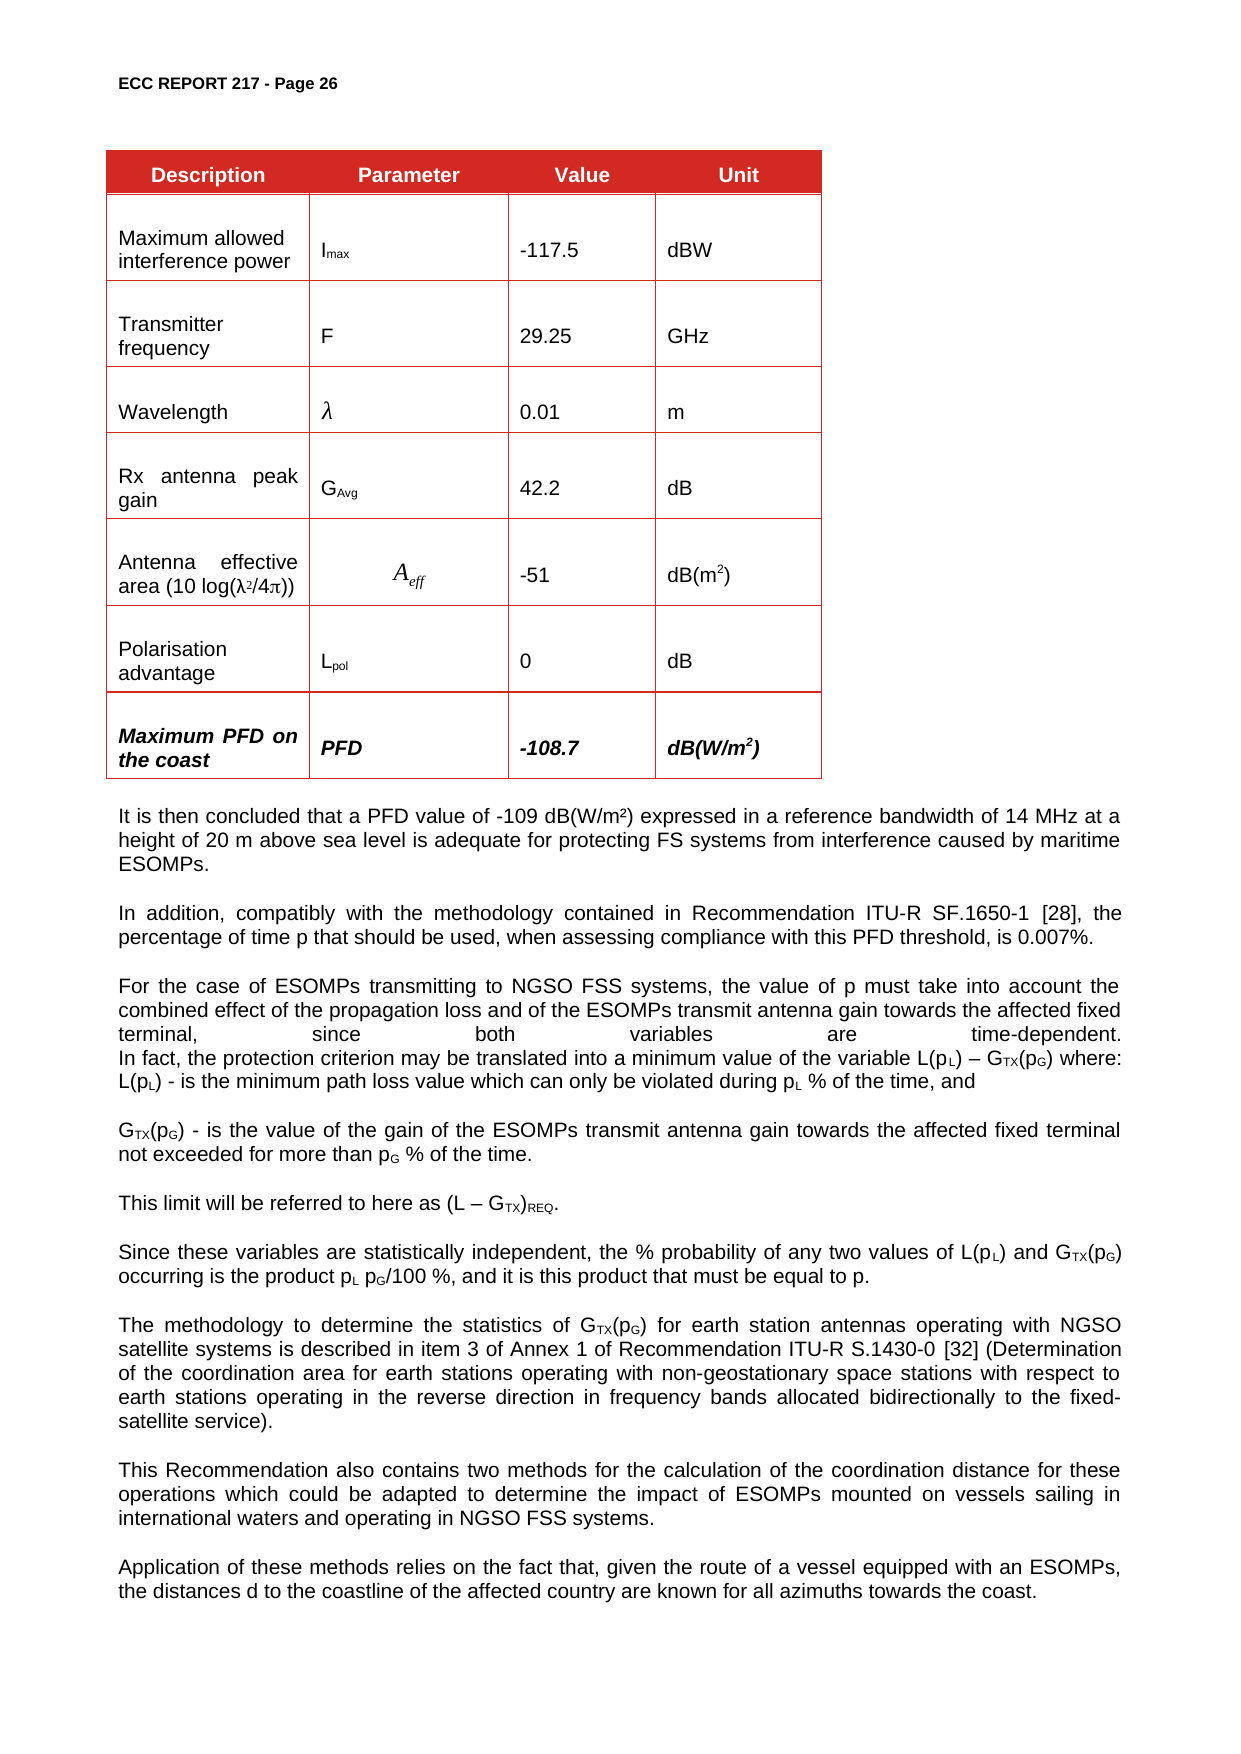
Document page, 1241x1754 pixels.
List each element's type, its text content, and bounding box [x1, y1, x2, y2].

table_cell PFD [310, 693, 508, 778]
table_cell Imax [310, 195, 508, 279]
table_cell -51 [509, 519, 655, 605]
table_cell GAvg [310, 433, 508, 518]
table_cell -108.7 [509, 693, 655, 778]
text GTX(pG) - is the value of the gain of the ESOMPs transmit antenna gain towards the affected fixed terminal not exceeded for more than pG % of the time. [118, 1118, 1122, 1166]
table_cell Maximum PFD on the coast [107, 693, 309, 778]
table_cell [310, 519, 508, 605]
text It is then concluded that a PFD value of -109 dB(W/m²) expressed in a reference bandwidth of 14 MHz at a height of 20 m above sea level is adequate for protecting FS systems from interference caused by maritime ESOMPs. [118, 804, 1122, 876]
text This Recommendation also contains two methods for the calculation of the coordination distance for these operations which could be adapted to determine the impact of ESOMPs mounted on vessels sailing in international waters and operating in NGSO FSS systems. [118, 1458, 1122, 1530]
table_header Unit [656, 151, 821, 193]
table_cell 42.2 [509, 433, 655, 518]
text Application of these methods relies on the fact that, given the route of a vessel equipped with an ESOMPs, the distances d to the coastline of the affected country are known for all azimuths towards the coast. [118, 1555, 1122, 1603]
table_cell Lpol [310, 606, 508, 691]
table_header Value [509, 151, 655, 193]
table_cell [310, 367, 508, 432]
text Since these variables are statistically independent, the % probability of any two values of L(pL) and GTX(pG) occurring is the product pL pG/100 %, and it is this product that must be equal to p. [118, 1240, 1122, 1288]
text This limit will be referred to here as (L – GTX)REQ. [118, 1191, 1122, 1215]
table_cell Polarisation advantage [107, 606, 309, 691]
table_cell m [656, 367, 821, 432]
table_cell Wavelength [107, 367, 309, 432]
table_cell dB(W/m2) [656, 693, 821, 778]
table_cell dB(m2) [656, 519, 821, 605]
table_cell Antenna effective area (10 log(λ4)) [107, 519, 309, 605]
text The methodology to determine the statistics of GTX(pG) for earth station antennas operating with NGSO satellite systems is described in item 3 of Annex 1 of Recommendation ITU-R S.1430-0 [32] (Determination of the coordination area for earth stations operating with non-geostationary space stations with respect to earth stations operating in the reverse direction in frequency bands allocated bidirectionally to the fixed-satellite service). [118, 1313, 1122, 1433]
table_cell dB [656, 606, 821, 691]
table_cell dB [656, 433, 821, 518]
table_cell GHz [656, 281, 821, 366]
table_cell 29.25 [509, 281, 655, 366]
table_cell dBW [656, 195, 821, 279]
table_header Description [107, 151, 309, 193]
table_cell F [310, 281, 508, 366]
table_cell 0.01 [509, 367, 655, 432]
table_cell Transmitter frequency [107, 281, 309, 366]
table_cell -117.5 [509, 195, 655, 279]
table_cell 0 [509, 606, 655, 691]
text For the case of ESOMPs transmitting to NGSO FSS systems, the value of p must take into account the combined effect of the propagation loss and of the ESOMPs transmit antenna gain towards the affected fixed terminal, since both variables are time-dependent. In fact, the protection criterion may be translated into a minimum value of the variable L(pL) – GTX(pG) where: L(pL) - is the minimum path loss value which can only be violated during pL % of the time, and [118, 973, 1122, 1093]
table_cell Maximum allowed interference power [107, 195, 309, 279]
text In addition, compatibly with the methodology contained in Recommendation ITU-R SF.1650-1 [28], the percentage of time p that should be used, when assessing compliance with this PFD threshold, is 0.007%. [118, 901, 1122, 948]
table_header Parameter [310, 151, 508, 193]
table_cell Rx antenna peak gain [107, 433, 309, 518]
